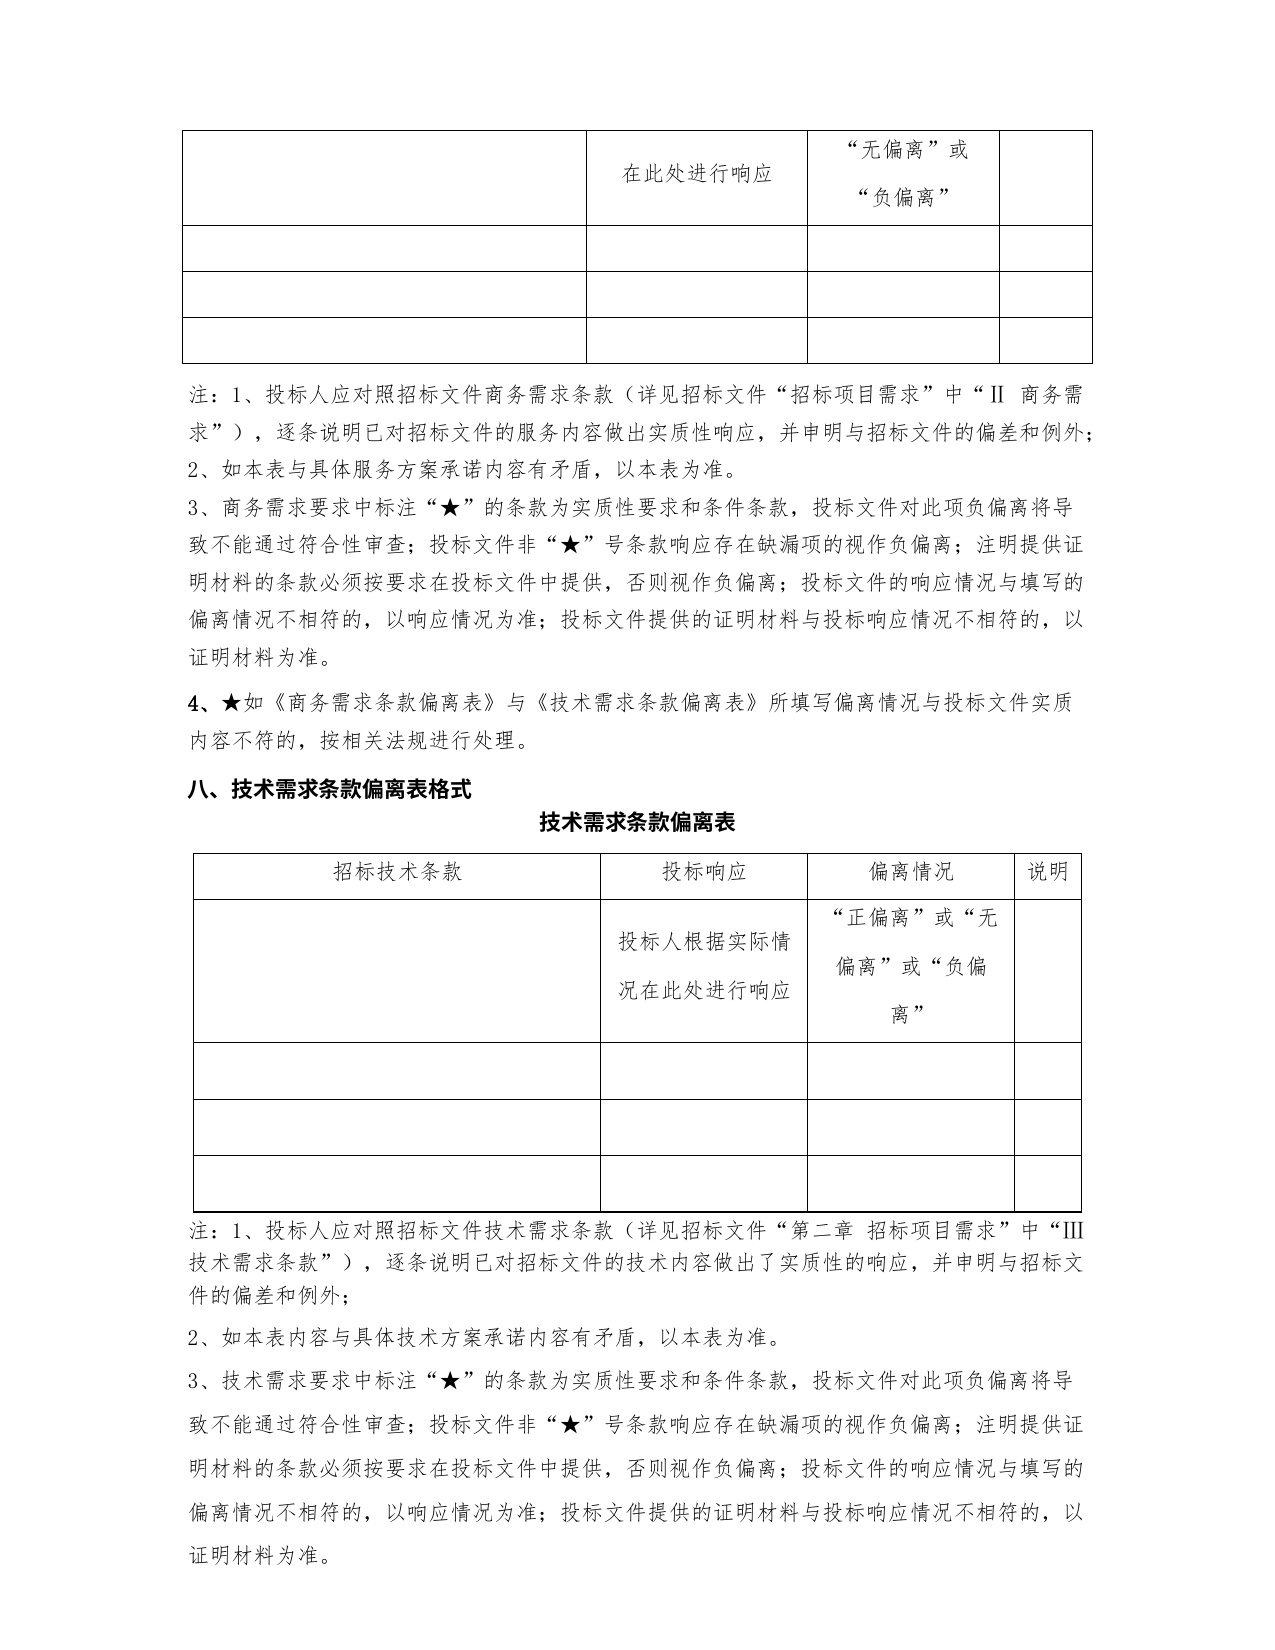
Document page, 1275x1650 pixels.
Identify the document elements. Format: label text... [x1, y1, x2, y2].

table_cell [1015, 900, 1081, 1042]
table_cell [1000, 318, 1092, 363]
table_cell [1000, 226, 1092, 271]
table_cell [183, 131, 586, 225]
table_cell [808, 1100, 1014, 1155]
table_cell [808, 1043, 1014, 1098]
table_header 说明 [1015, 854, 1081, 898]
table_header 招标技术条款 [194, 854, 600, 898]
table_cell [808, 1156, 1014, 1211]
text 八、技术需求条款偏离表格式 [187, 772, 1087, 804]
table_header 投标响应 [601, 854, 807, 898]
table_cell [601, 1156, 807, 1211]
table_cell [194, 1100, 600, 1155]
text 4、★如《商务需求条款偏离表》与《技术需求条款偏离表》所填写偏离情况与投标文件实质内容不符的，按相关法规进行处理。 [187, 688, 1087, 751]
table_cell [1015, 1156, 1081, 1211]
table_cell [808, 318, 999, 363]
table_header 偏离情况 [808, 854, 1014, 898]
table_cell [194, 1156, 600, 1211]
table_cell [587, 318, 807, 363]
table_cell [194, 900, 600, 1042]
table_cell [1000, 272, 1092, 317]
text 技术需求条款偏离表 [187, 804, 1087, 837]
table_cell [194, 1043, 600, 1098]
table_cell [601, 1100, 807, 1155]
table_cell [587, 226, 807, 271]
text 注：1、投标人应对照招标文件商务需求条款（详见招标文件“招标项目需求”中“Ⅱ 商务需求”），逐条说明已对招标文件的服务内容做出实质性响应，并申明与招标文件的偏差和例外； [187, 380, 1087, 443]
table_cell [1015, 1100, 1081, 1155]
table_cell [601, 1043, 807, 1098]
table_cell “正偏离”或“无偏离”或“负偏离” [808, 131, 999, 225]
table_cell 投标人根据实际情况在此处进行响应 [601, 900, 807, 1042]
text 3、商务需求要求中标注“★”的条款为实质性要求和条件条款，投标文件对此项负偏离将导致不能通过符合性审查；投标文件非“★”号条款响应存在缺漏项的视作负偏离；注明提供证明材料的条款必须按要求在投标文件中提供，否则视作负偏离；投标文件的响应情况与填写的偏离情况不相符的，以响应情况为准；投标文件提供的证明材料与投标响应情况不相符的，以证明材料为准。 [187, 493, 1087, 668]
table_cell [183, 318, 586, 363]
table_cell [808, 226, 999, 271]
table_cell [808, 272, 999, 317]
table_cell 投标人根据实际情况在此处进行响应 [587, 131, 807, 225]
table_cell “正偏离”或“无偏离”或“负偏离” [808, 900, 1014, 1042]
text 注：1、投标人应对照招标文件技术需求条款（详见招标文件“第二章 招标项目需求”中“Ⅲ技术需求条款”），逐条说明已对招标文件的技术内容做出了实质性的响应，并申明与招标文件的偏差和例外； [187, 1212, 1087, 1310]
table_cell [1015, 1043, 1081, 1098]
text 3、技术需求要求中标注“★”的条款为实质性要求和条件条款，投标文件对此项负偏离将导致不能通过符合性审查；投标文件非“★”号条款响应存在缺漏项的视作负偏离；注明提供证明材料的条款必须按要求在投标文件中提供，否则视作负偏离；投标文件的响应情况与填写的偏离情况不相符的，以响应情况为准；投标文件提供的证明材料与投标响应情况不相符的，以证明材料为准。 [187, 1354, 1087, 1572]
table_cell [587, 272, 807, 317]
text 2、如本表与具体服务方案承诺内容有矛盾，以本表为准。 [187, 455, 1087, 480]
text 2、如本表内容与具体技术方案承诺内容有矛盾，以本表为准。 [187, 1310, 1087, 1354]
table_cell [1000, 131, 1092, 225]
table_cell [183, 226, 586, 271]
table_cell [183, 272, 586, 317]
